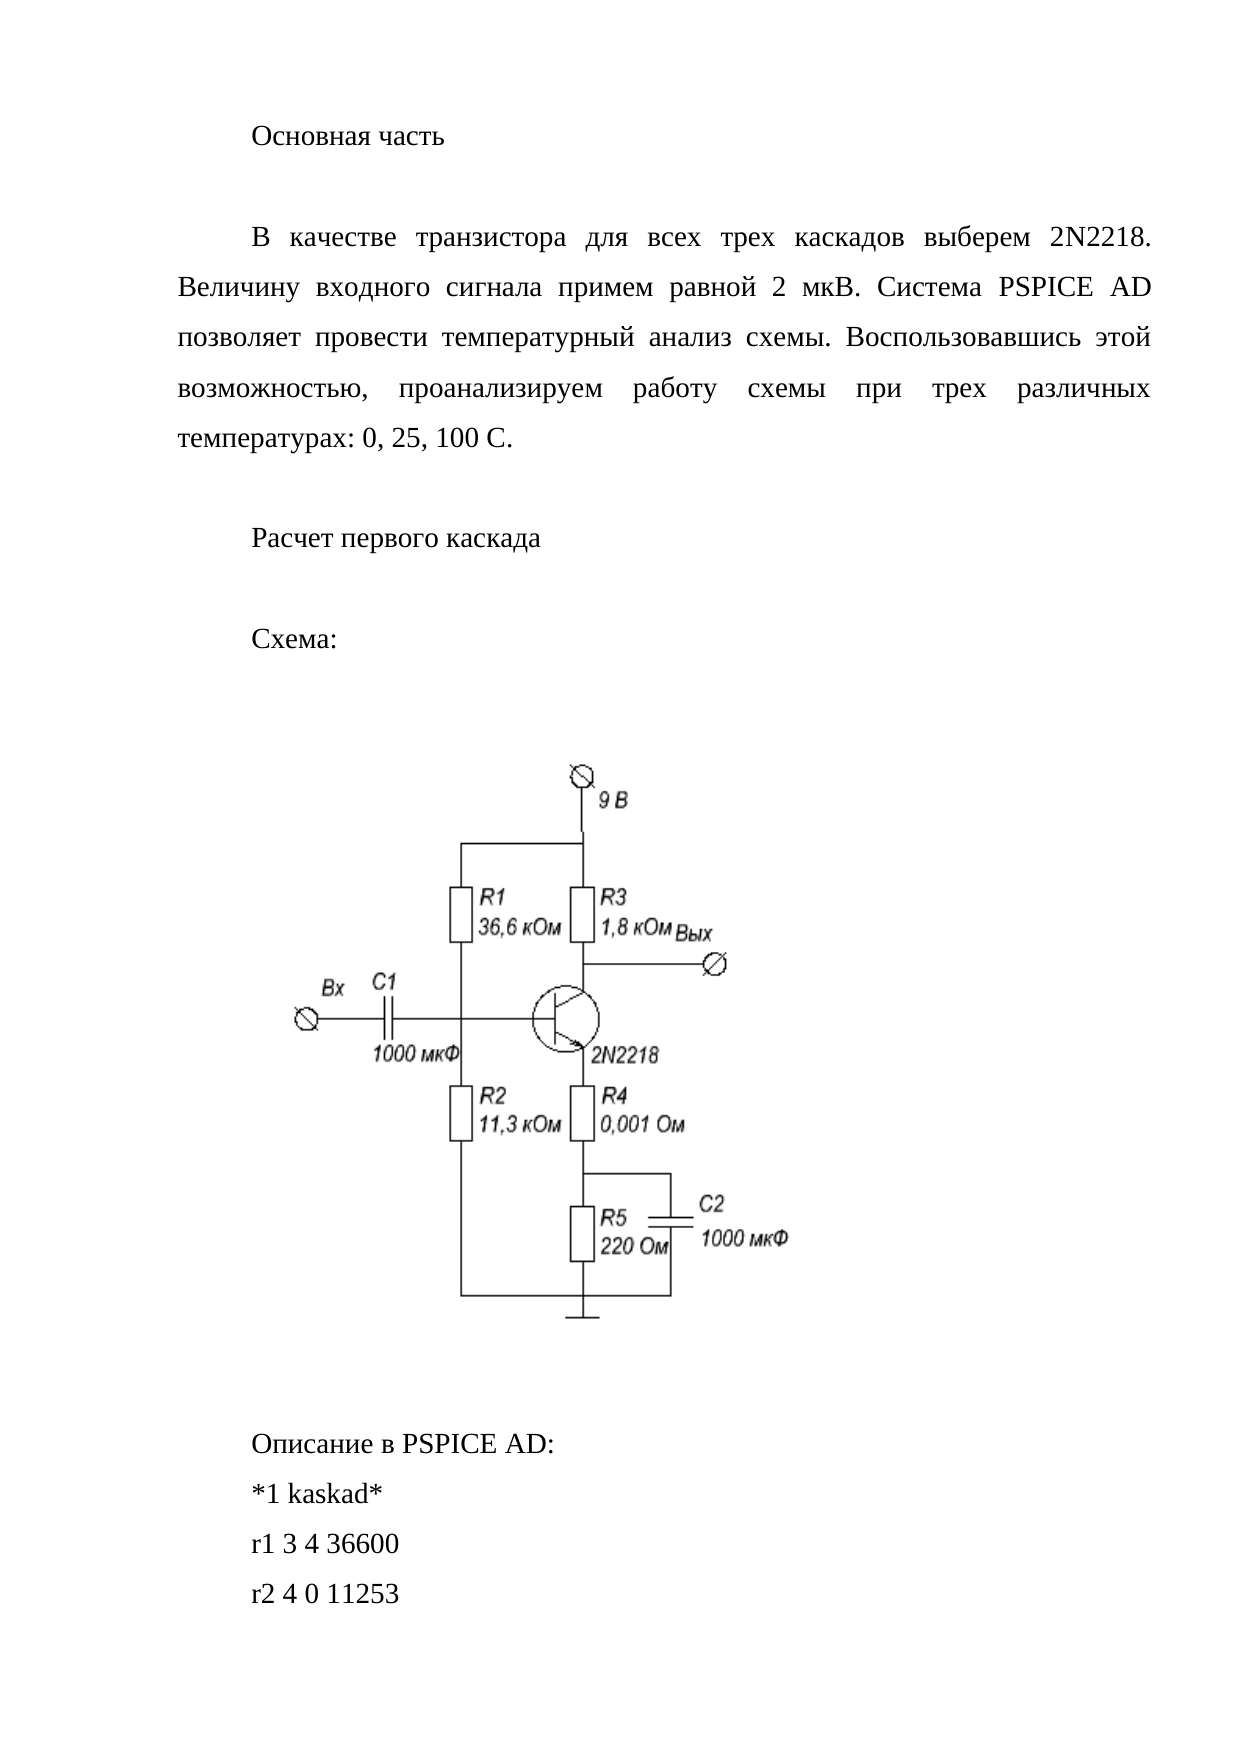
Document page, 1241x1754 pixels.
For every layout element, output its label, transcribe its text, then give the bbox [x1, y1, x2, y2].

text Основная часть [177, 118, 1152, 152]
text Схема: [177, 621, 1152, 655]
text r1 3 4 36600 [177, 1526, 1152, 1560]
text В качестве транзистора для всех трех каскадов выберем 2N2218. Величину входного сигнала примем равной 2 мкВ. Система PSPICE AD позволяет провести температурный анализ схемы. Воспользовавшись этой возможностью, проанализируем работу схемы при трех различных температурах: 0, 25, . [177, 219, 1152, 453]
text Описание в PSPICE AD: [177, 1426, 1152, 1459]
text Расчет первого каскада [177, 521, 1152, 554]
text r2 4 0 11253 [177, 1577, 1152, 1610]
picture [251, 721, 833, 1361]
text *1 kaskad* [177, 1476, 1152, 1509]
